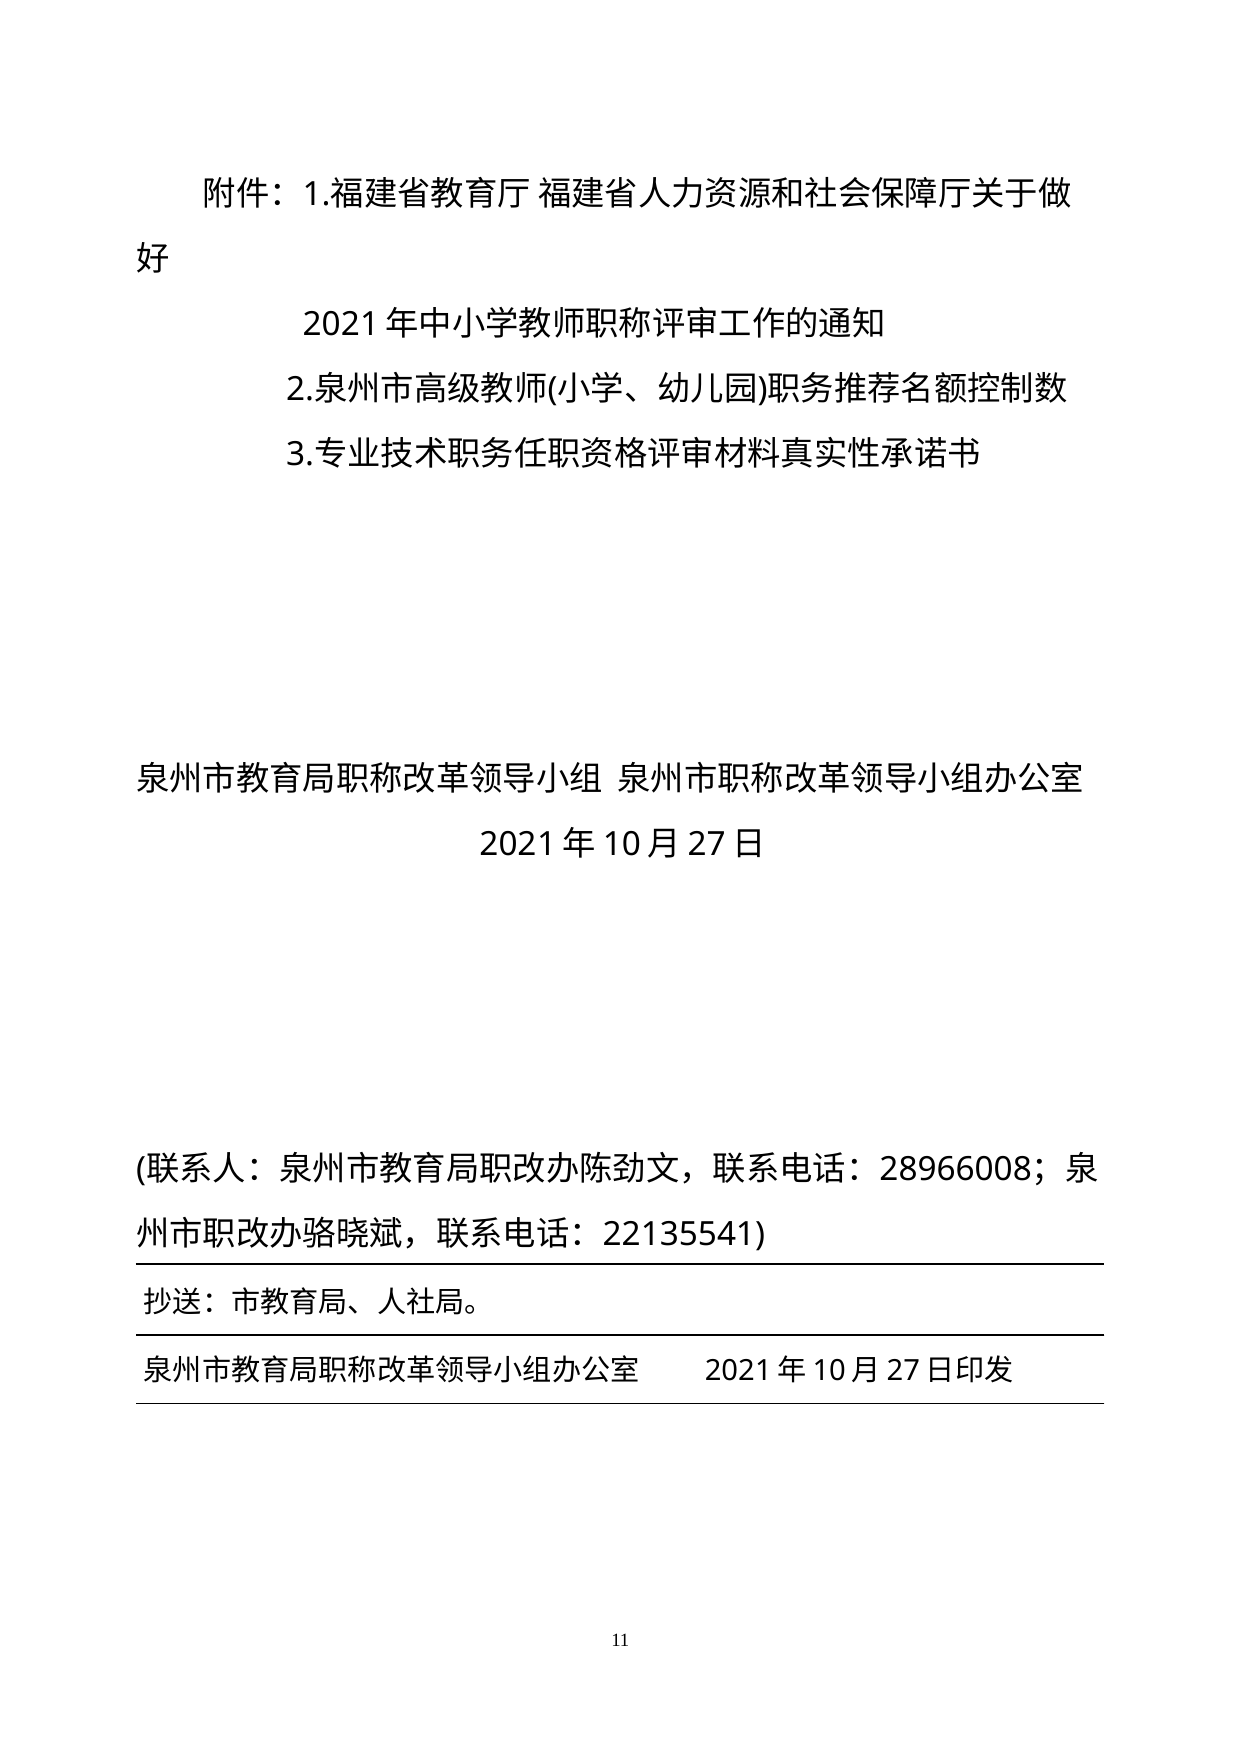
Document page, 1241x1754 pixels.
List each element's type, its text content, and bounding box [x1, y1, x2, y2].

text 2021年中小学教师职称评审工作的通知 [136, 288, 1104, 353]
text 2.泉州市高级教师(小学、幼儿园)职务推荐名额控制数 [136, 353, 1104, 418]
text 泉州市教育局职称改革领导小组办公室 2021年10月27日印发 [136, 1336, 1104, 1403]
text 抄送：市教育局、人社局。 [136, 1265, 1104, 1334]
text 2021年10月27日 [136, 808, 1104, 873]
text (联系人：泉州市教育局职改办陈劲文，联系电话：28966008；泉州市职改办骆晓斌，联系电话：22135541) [136, 1133, 1104, 1263]
text 泉州市教育局职称改革领导小组 泉州市职称改革领导小组办公室 [136, 743, 1104, 808]
text 3.专业技术职务任职资格评审材料真实性承诺书 [136, 418, 1104, 483]
text 附件：1.福建省教育厅 福建省人力资源和社会保障厅关于做好 [136, 158, 1104, 288]
